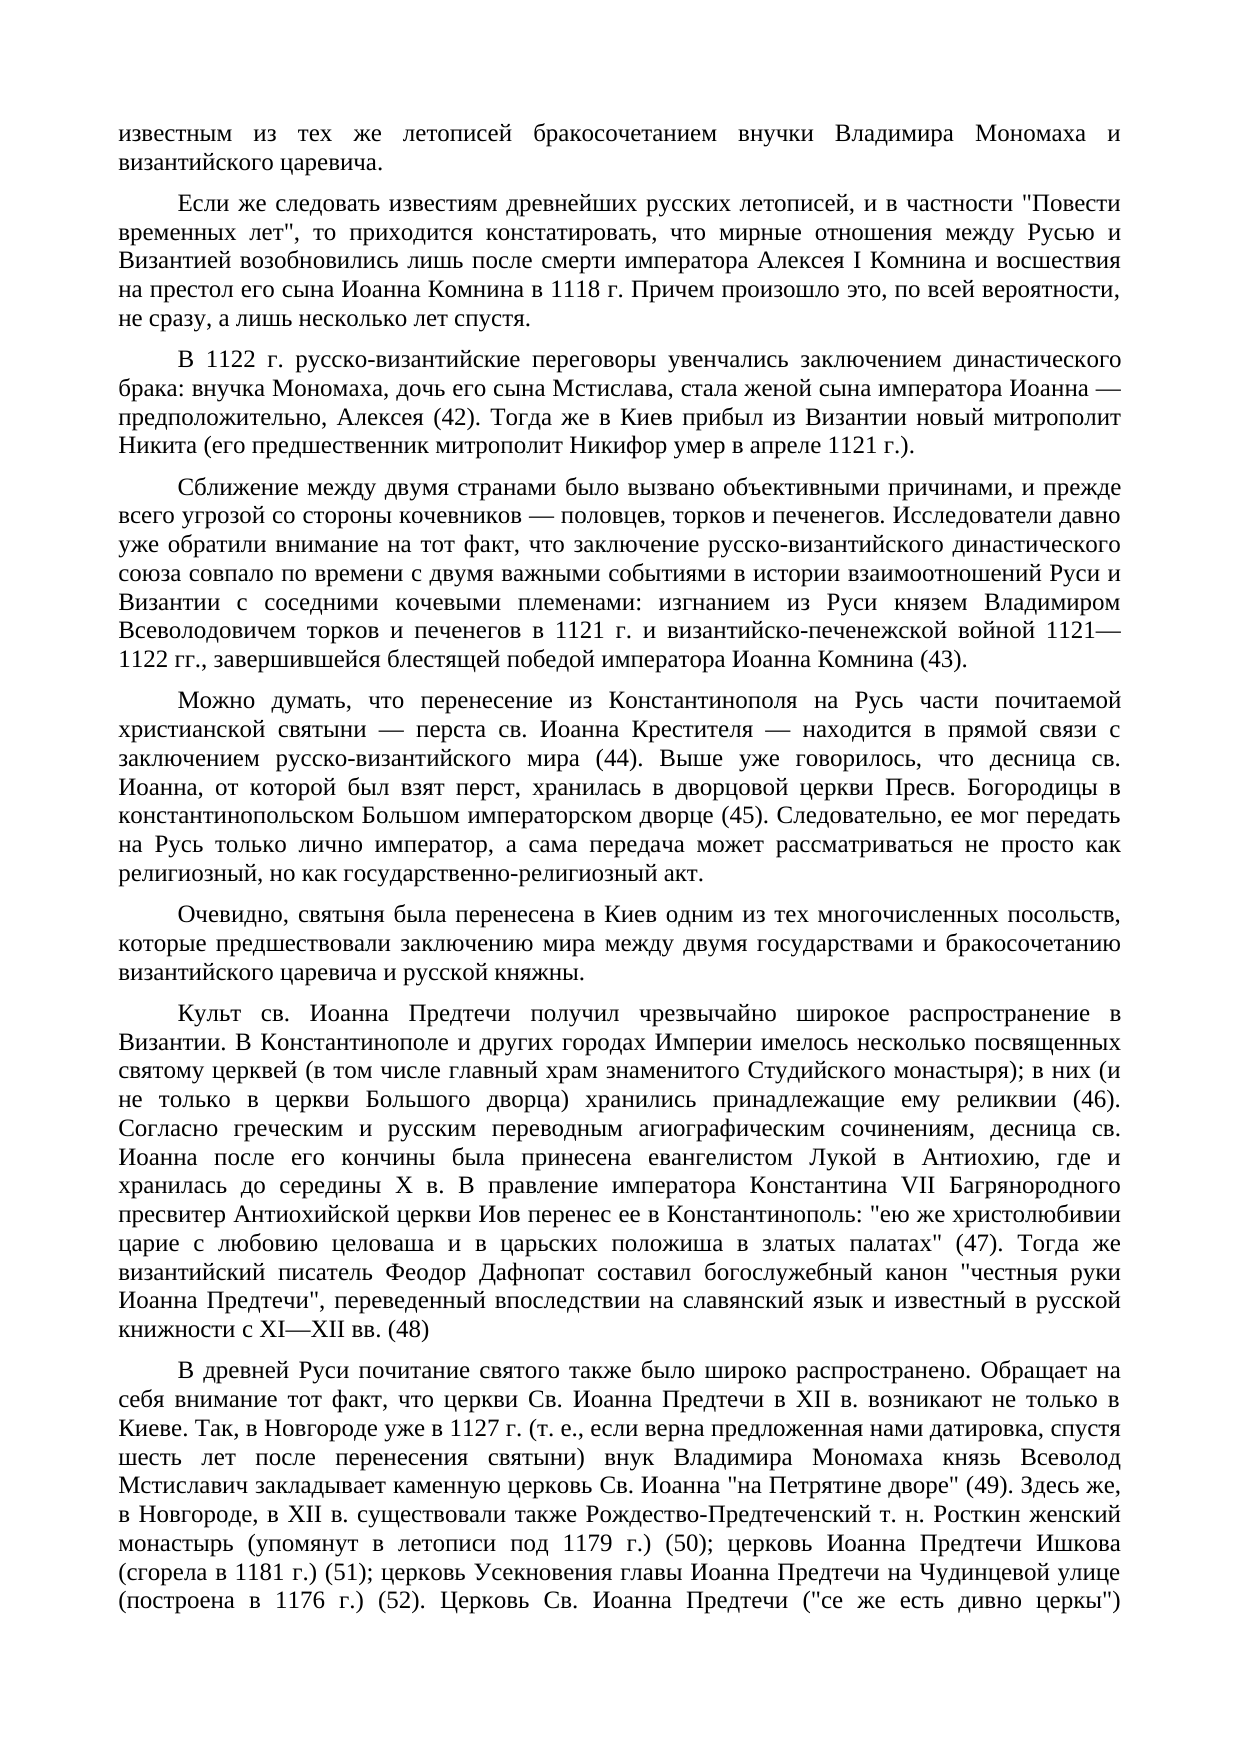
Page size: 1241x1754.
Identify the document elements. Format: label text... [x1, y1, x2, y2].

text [118, 1356, 1122, 1614]
text Если же следовать известиям древнейших русских летописей, и в частности "Повести временных лет", то приходится констатировать, что мирные отношения между Русью и Византией возобновились лишь после смерти императора Алексея I Комнина и восшествия на престол его сына Иоанна Комнина в 1118 г. Причем произошло это, по всей вероятности, не сразу, а лишь несколько лет спустя. [118, 188, 1122, 332]
text Очевидно, святыня была перенесена в Киев одним из тех многочисленных посольств, которые предшествовали заключению мира между двумя государствами и бракосочетанию византийского царевича и русской княжны. [118, 899, 1122, 986]
text Можно думать, что перенесение из Константинополя на Русь части почитаемой христианской святыни — перста св. Иоанна Крестителя — находится в прямой связи с заключением русско-византийского мира (44). Выше уже говорилось, что десница св. Иоанна, от которой был взят перст, хранилась в дворцовой церкви Пресв. Богородицы в константинопольском Большом императорском дворце (45). Следовательно, ее мог передать на Русь только лично император, а сама передача может рассматриваться не просто как религиозный, но как государственно-религиозный акт. [118, 686, 1122, 887]
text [118, 118, 1122, 176]
text В 1122 г. русско-византийские переговоры увенчались заключением династического брака: внучка Мономаха, дочь его сына Мстислава, стала женой сына императора Иоанна — предположительно, Алексея (42). Тогда же в Киев прибыл из Византии новый митрополит Никита (его предшественник митрополит Никифор умер в апреле 1121 г.). [118, 344, 1122, 459]
text Сближение между двумя странами было вызвано объективными причинами, и прежде всего угрозой со стороны кочевников — половцев, торков и печенегов. Исследователи давно уже обратили внимание на тот факт, что заключение русско-византийского династического союза совпало по времени с двумя важными событиями в истории взаимоотношений Руси и Византии с соседними кочевыми племенами: изгнанием из Руси князем Владимиром Всеволодовичем торков и печенегов в 1121 г. и византийско-печенежской войной 1121—1122 гг., завершившейся блестящей победой императора Иоанна Комнина (43). [118, 472, 1122, 673]
text Культ св. Иоанна Предтечи получил чрезвычайно широкое распространение в Византии. В Константинополе и других городах Империи имелось несколько посвященных святому церквей (в том числе главный храм знаменитого Студийского монастыря); в них (и не только в церкви Большого дворца) хранились принадлежащие ему реликвии (46). Согласно греческим и русским переводным агиографическим сочинениям, десница св. Иоанна после его кончины была принесена евангелистом Лукой в Антиохию, где и хранилась до середины X в. В правление императора Константина VII Багрянородного пресвитер Антиохийской церкви Иов перенес ее в Константинополь: "ею же христолюбивии царие с любовию целоваша и в царьских положиша в златых палатах" (47). Тогда же византийский писатель Феодор Дафнопат составил богослужебный канон "честныя руки Иоанна Предтечи", переведенный впоследствии на славянский язык и известный в русской книжности с XI—XII вв. (48) [118, 998, 1122, 1343]
